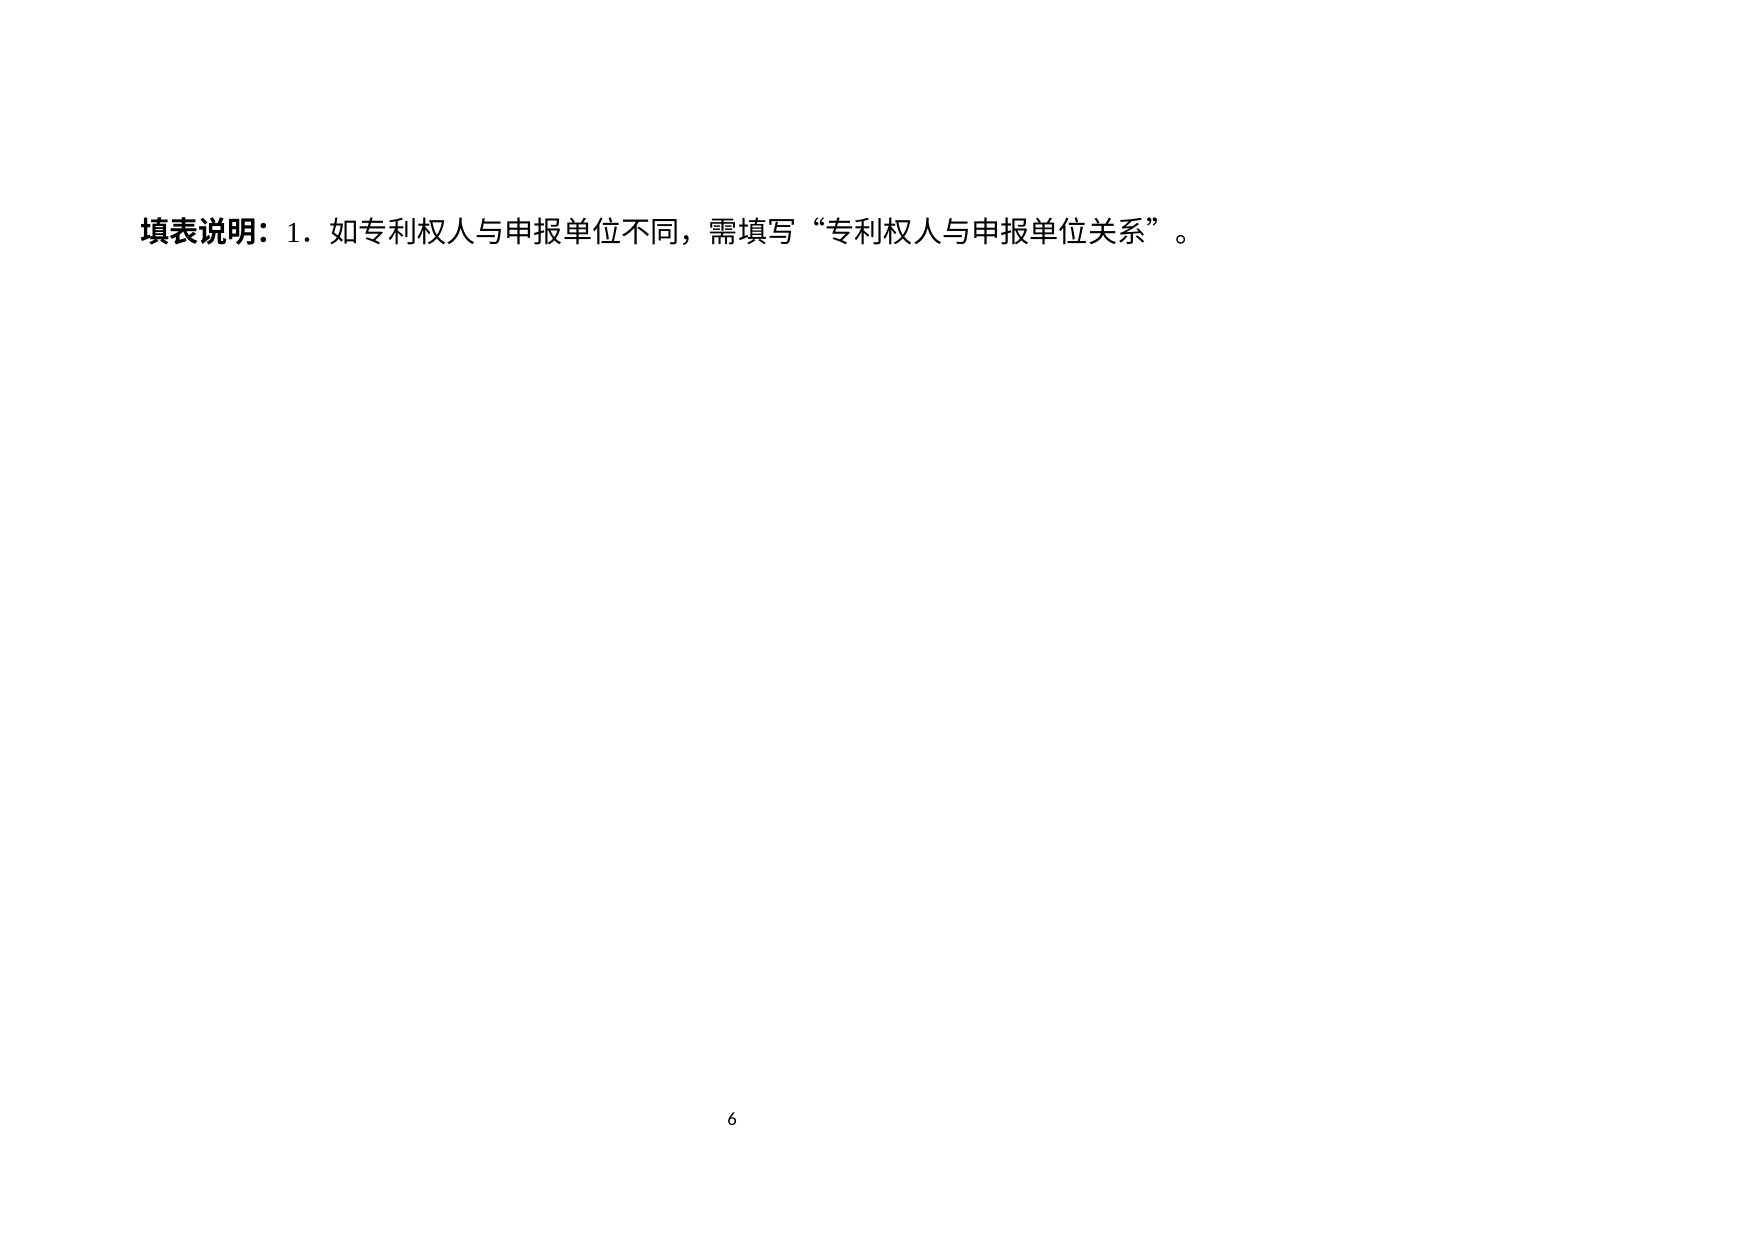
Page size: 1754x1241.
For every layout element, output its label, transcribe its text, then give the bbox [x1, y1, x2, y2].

text 填表说明：1．如专利权人与申报单位不同，需填写“专利权人与申报单位关系”。 [140, 198, 1614, 263]
